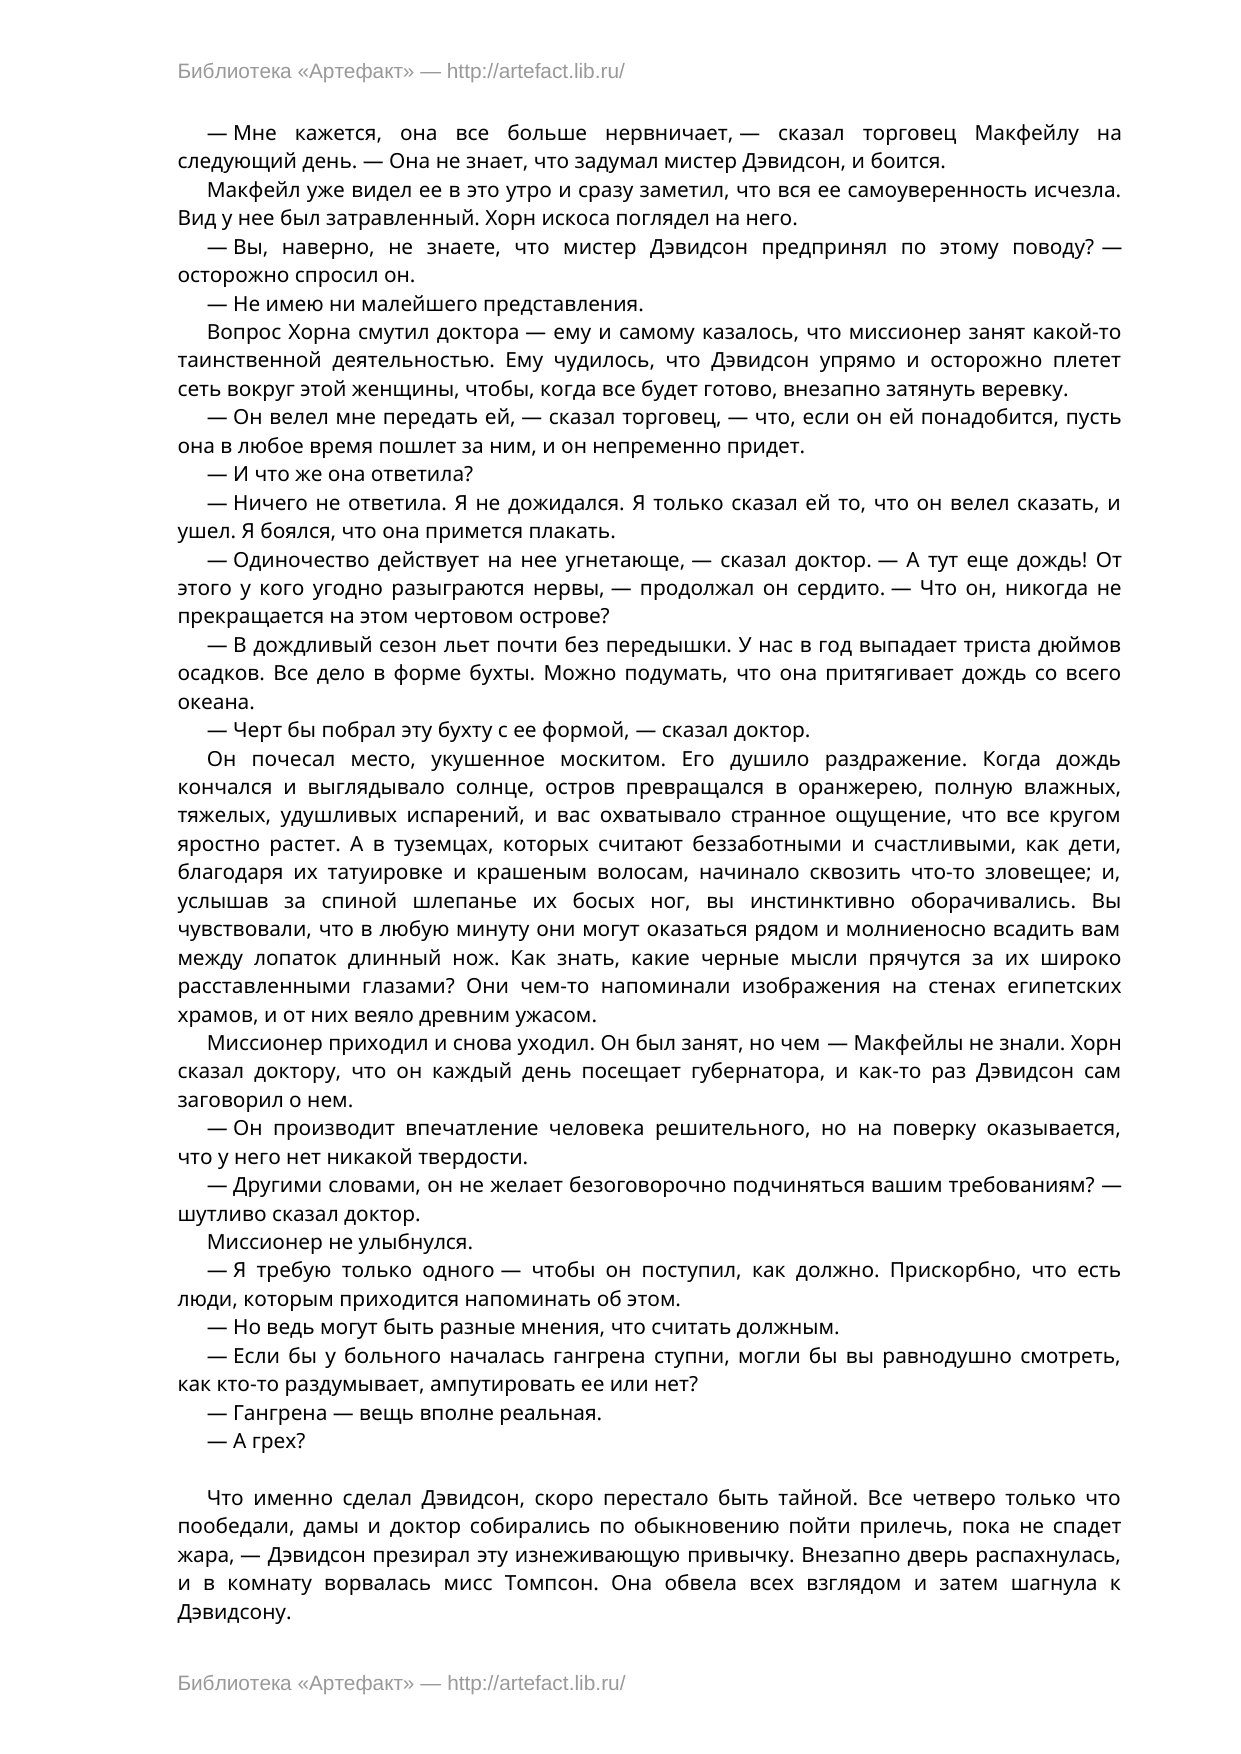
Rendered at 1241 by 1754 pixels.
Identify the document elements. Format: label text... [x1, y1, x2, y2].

text — Одиночество действует на нее угнетающе, — сказал доктор. — А тут еще дождь! От этого у кого угодно разыграются нервы, — продолжал он сердито. — Что он, никогда не прекращается на этом чертовом острове? [177, 545, 1122, 630]
text — Не имею ни малейшего представления. [177, 289, 1122, 317]
text — Мне кажется, она все больше нервничает, — сказал торговец Макфейлу на следующий день. — Она не знает, что задумал мистер Дэвидсон, и боится. [177, 118, 1122, 175]
text Миссионер не улыбнулся. [177, 1227, 1122, 1256]
text — Он производит впечатление человека решительного, но на поверку оказывается, что у него нет никакой твердости. [177, 1113, 1122, 1170]
text — Черт бы побрал эту бухту с ее формой, — сказал доктор. [177, 715, 1122, 744]
text — Другими словами, он не желает безоговорочно подчиняться вашим требованиям? — шутливо сказал доктор. [177, 1170, 1122, 1227]
text Макфейл уже видел ее в это утро и сразу заметил, что вся ее самоуверенность исчезла. Вид у нее был затравленный. Хорн искоса поглядел на него. [177, 175, 1122, 232]
text Миссионер приходил и снова уходил. Он был занят, но чем — Макфейлы не знали. Хорн сказал доктору, что он каждый день посещает губернатора, и как-то раз Дэвидсон сам заговорил о нем. [177, 1028, 1122, 1113]
text — В дождливый сезон льет почти без передышки. У нас в год выпадает триста дюймов осадков. Все дело в форме бухты. Можно подумать, что она притягивает дождь со всего океана. [177, 630, 1122, 715]
text — Я требую только одного — чтобы он поступил, как должно. Прискорбно, что есть люди, которым приходится напоминать об этом. [177, 1256, 1122, 1312]
text — Но ведь могут быть разные мнения, что считать должным. [177, 1312, 1122, 1341]
text — Гангрена — вещь вполне реальная. [177, 1398, 1122, 1426]
text Вопрос Хорна смутил доктора — ему и самому казалось, что миссионер занят какой-то таинственной деятельностью. Ему чудилось, что Дэвидсон упрямо и осторожно плетет сеть вокруг этой женщины, чтобы, когда все будет готово, внезапно затянуть веревку. [177, 317, 1122, 402]
text Он почесал место, укушенное москитом. Его душило раздражение. Когда дождь кончался и выглядывало солнце, остров превращался в оранжерею, полную влажных, тяжелых, удушливых испарений, и вас охватывало странное ощущение, что все кругом яростно растет. А в туземцах, которых считают беззаботными и счастливыми, как дети, благодаря их татуировке и крашеным волосам, начинало сквозить что-то зловещее; и, услышав за спиной шлепанье их босых ног, вы инстинктивно оборачивались. Вы чувствовали, что в любую минуту они могут оказаться рядом и молниеносно всадить вам между лопаток длинный нож. Как знать, какие черные мысли прячутся за их широко расставленными глазами? Они чем-то напоминали изображения на стенах египетских храмов, и от них веяло древним ужасом. [177, 744, 1122, 1028]
text — Вы, наверно, не знаете, что мистер Дэвидсон предпринял по этому поводу? — осторожно спросил он. [177, 232, 1122, 289]
text — А грех? [177, 1426, 1122, 1455]
text — Ничего не ответила. Я не дожидался. Я только сказал ей то, что он велел сказать, и ушел. Я боялся, что она примется плакать. [177, 488, 1122, 545]
text — Он велел мне передать ей, — сказал торговец, — что, если он ей понадобится, пусть она в любое время пошлет за ним, и он непременно придет. [177, 402, 1122, 459]
text — Если бы у больного началась гангрена ступни, могли бы вы равнодушно смотреть, как кто-то раздумывает, ампутировать ее или нет? [177, 1341, 1122, 1398]
text — И что же она ответила? [177, 459, 1122, 488]
text Что именно сделал Дэвидсон, скоро перестало быть тайной. Все четверо только что пообедали, дамы и доктор собирались по обыкновению пойти прилечь, пока не спадет жара, — Дэвидсон презирал эту изнеживающую привычку. Внезапно дверь распахнулась, и в комнату ворвалась мисс Томпсон. Она обвела всех взглядом и затем шагнула к Дэвидсону. [177, 1483, 1122, 1625]
